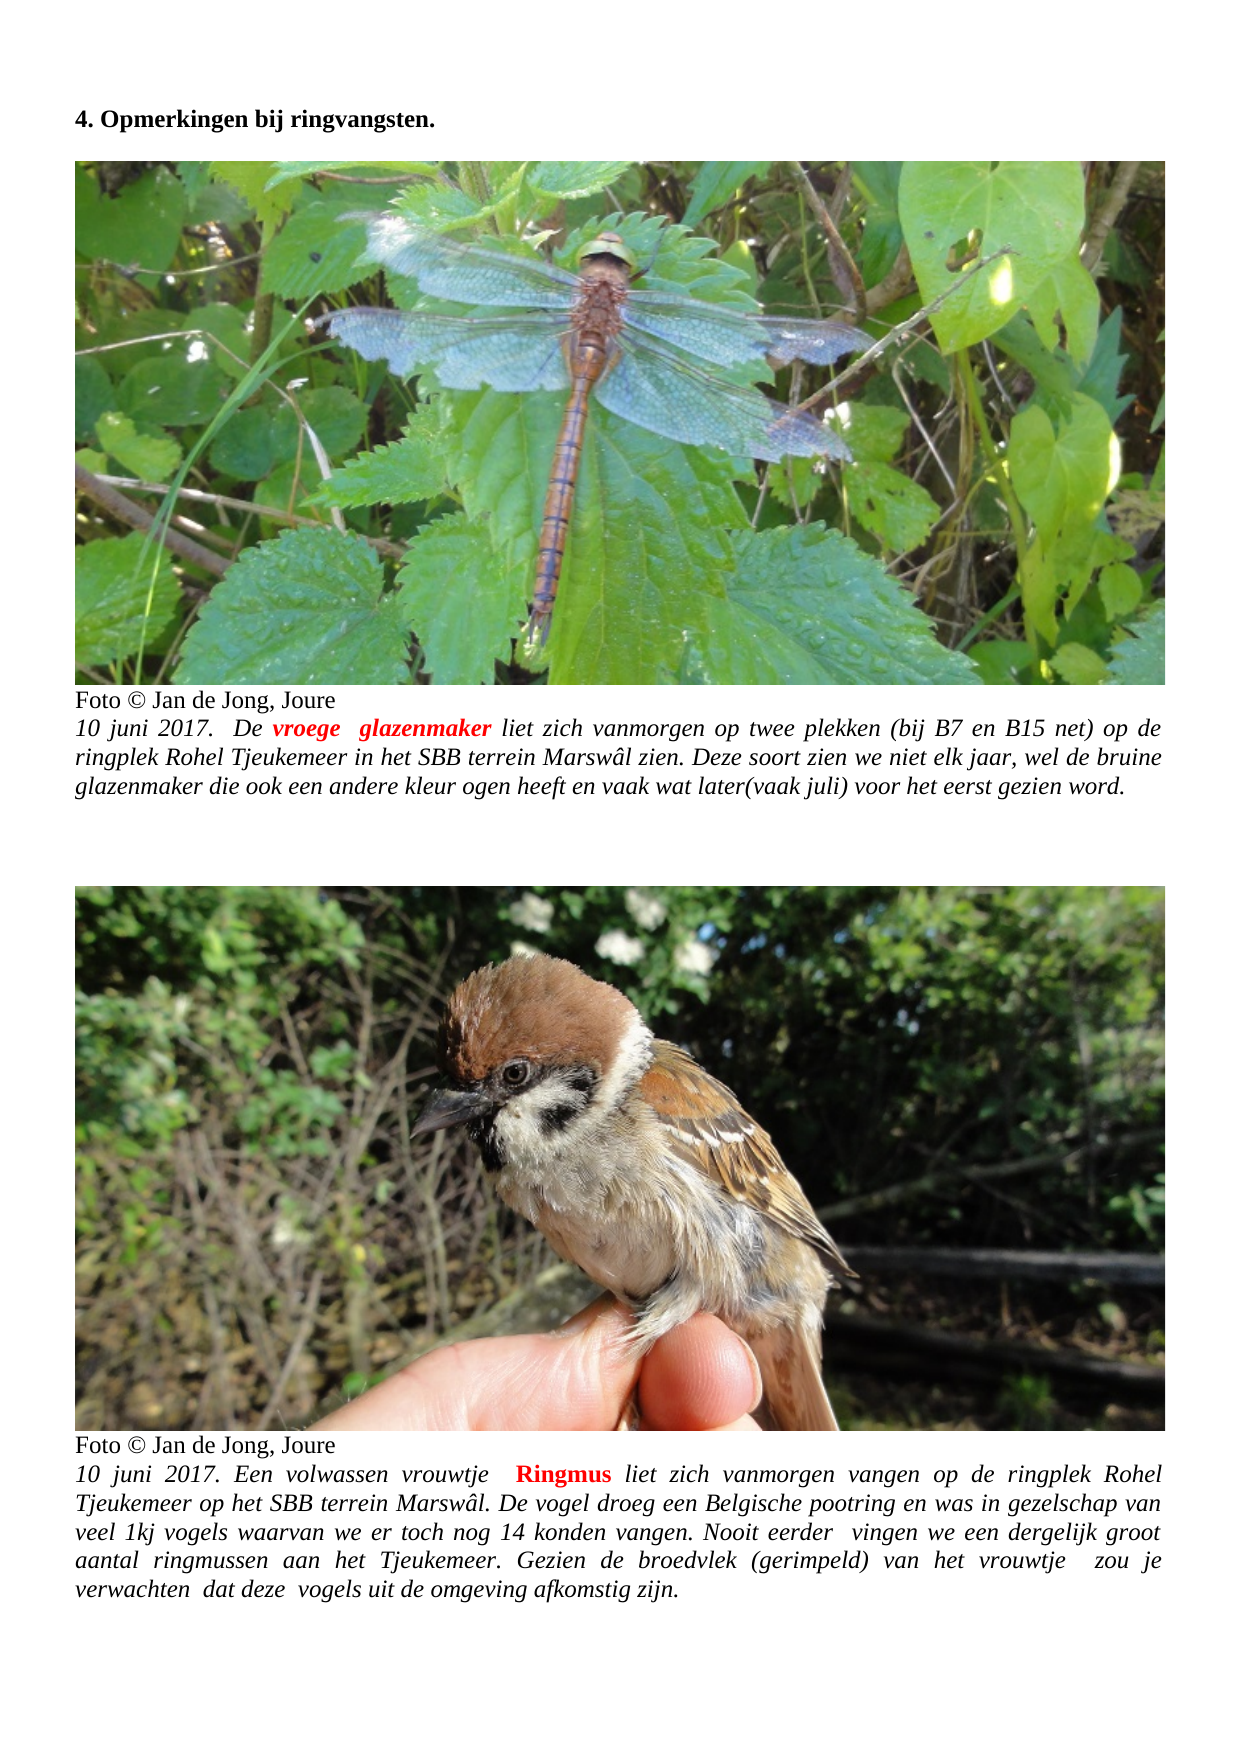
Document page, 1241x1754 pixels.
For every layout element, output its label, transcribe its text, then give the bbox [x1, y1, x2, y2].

picture [75, 886, 1166, 1431]
text 10 juni 2017. De vroege glazenmaker liet zich vanmorgen op twee plekken (bij B7 en B15 net) op de ringplek Rohel Tjeukemeer in het SBB terrein Marswâl zien. Deze soort zien we niet elk jaar, wel de bruine glazenmaker die ook een andere kleur ogen heeft en vaak wat later(vaak juli) voor het eerst gezien word. [75, 713, 1165, 800]
text 4. Opmerkingen bij ringvangsten. [75, 104, 1165, 132]
text 10 juni 2017. Een volwassen vrouwtje Ringmus liet zich vanmorgen vangen op de ringplek Rohel Tjeukemeer op het SBB terrein Marswâl. De vogel droeg een Belgische pootring en was in gezelschap van veel 1kj vogels waarvan we er toch nog 14 konden vangen. Nooit eerder vingen we een dergelijk groot aantal ringmussen aan het Tjeukemeer. Gezien de broedvlek (gerimpeld) van het vrouwtje zou je verwachten dat deze vogels uit de omgeving afkomstig zijn. [75, 1459, 1165, 1603]
text Foto © Jan de Jong, Joure [75, 685, 1165, 713]
text Foto © Jan de Jong, Joure [75, 1431, 1165, 1459]
picture [75, 161, 1166, 685]
